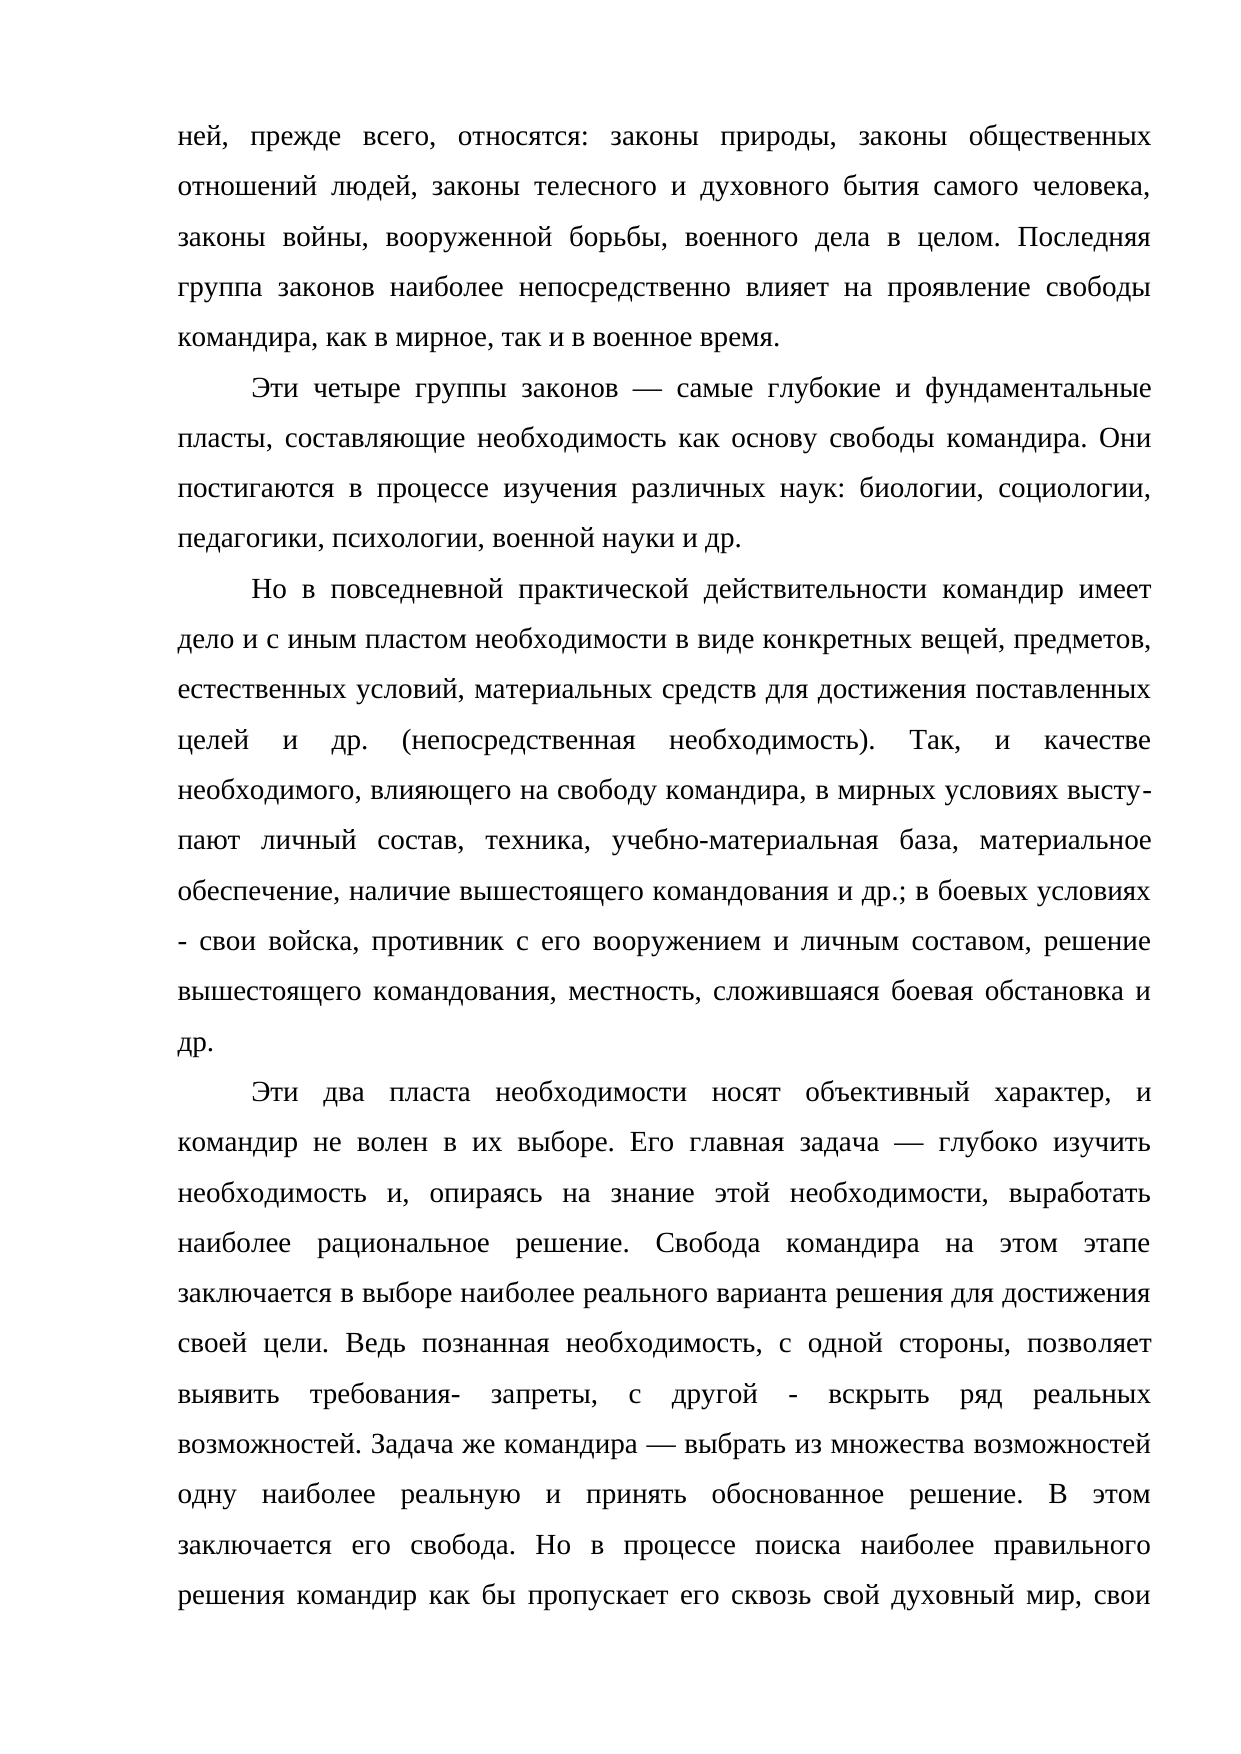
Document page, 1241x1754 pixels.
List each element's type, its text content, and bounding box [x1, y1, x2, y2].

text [177, 118, 1152, 353]
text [177, 1074, 1152, 1611]
text Но в повседневной практической действительности командир имеет дело и с иным пластом необходимости в виде конкретных вещей, предметов, естественных условий, материальных средств для достижения поставленных целей и др. (непосредственная необходимость). Так, и качестве необходимого, влияющего на свободу командира, в мирных условиях выступают личный состав, техника, учебно-материальная база, материальное обеспечение, наличие вышестоящего командования и др.; в боевых условиях - свои войска, противник с его вооружением и личным составом, решение вышестоящего командования, местность, сложившаяся боевая обстановка и др. [177, 571, 1152, 1057]
text Эти четыре группы законов — самые глубокие и фундаментальные пласты, составляющие необходимость как основу свободы командира. Они постигаются в процессе изучения различных наук: биологии, социологии, педагогики, психологии, военной науки и др. [177, 370, 1152, 554]
